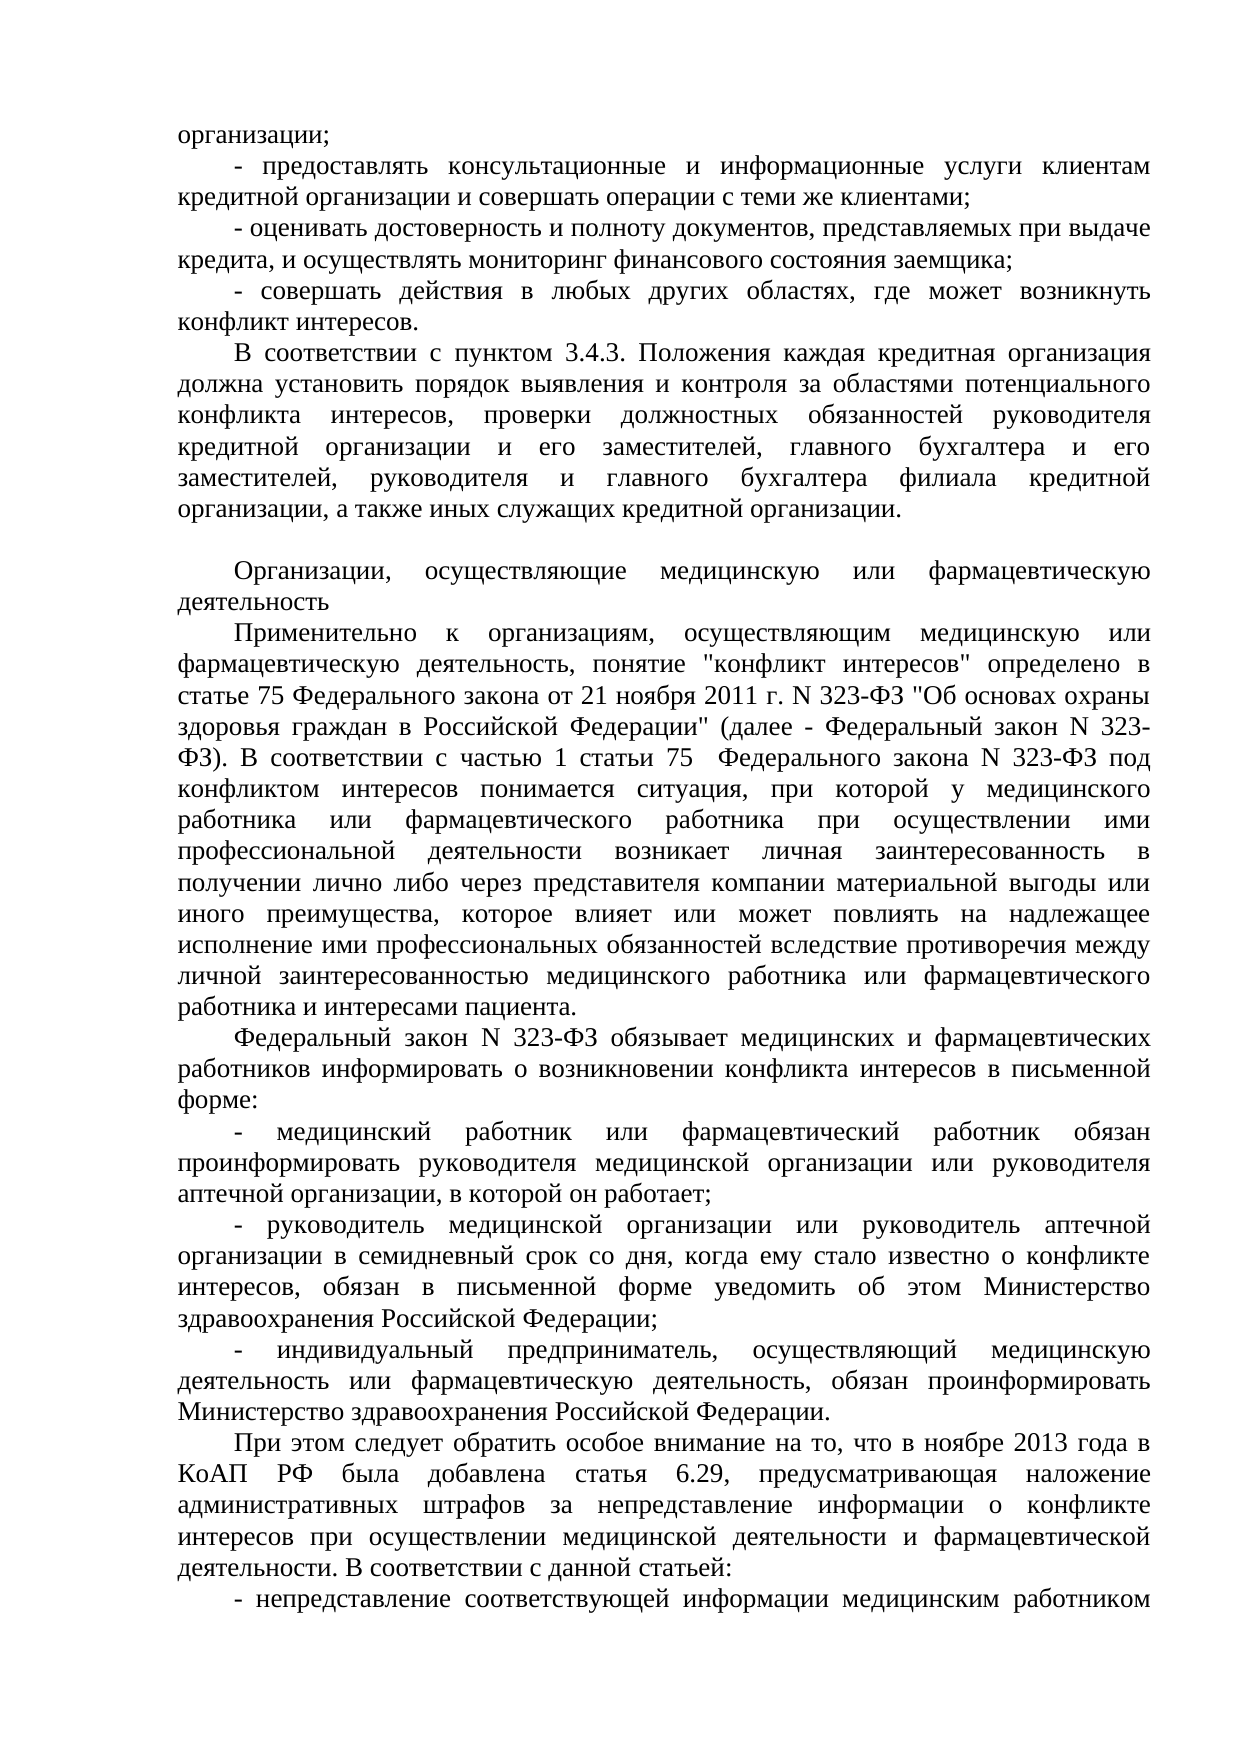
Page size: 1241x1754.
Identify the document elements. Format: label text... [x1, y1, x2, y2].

text - предоставлять консультационные и информационные услуги клиентам кредитной организации и совершать операции с теми же клиентами; [177, 149, 1152, 212]
text Организации, осуществляющие медицинскую или фармацевтическую деятельность [177, 554, 1152, 616]
text - руководитель медицинской организации или руководитель аптечной организации в семидневный срок со дня, когда ему стало известно о конфликте интересов, обязан в письменной форме уведомить об этом Министерство здравоохранения Российской Федерации; [177, 1208, 1152, 1333]
text Федеральный закон N 323-ФЗ обязывает медицинских и фармацевтических работников информировать о возникновении конфликта интересов в письменной форме: [177, 1021, 1152, 1115]
text В соответствии с пунктом 3.4.3. Положения каждая кредитная организация должна установить порядок выявления и контроля за областями потенциального конфликта интересов, проверки должностных обязанностей руководителя кредитной организации и его заместителей, главного бухгалтера и его заместителей, руководителя и главного бухгалтера филиала кредитной организации, а также иных служащих кредитной организации. [177, 336, 1152, 523]
text - совершать действия в любых других областях, где может возникнуть конфликт интересов. [177, 274, 1152, 336]
text - индивидуальный предприниматель, осуществляющий медицинскую деятельность или фармацевтическую деятельность, обязан проинформировать Министерство здравоохранения Российской Федерации. [177, 1333, 1152, 1426]
text Применительно к организациям, осуществляющим медицинскую или фармацевтическую деятельность, понятие "конфликт интересов" определено в статье 75 Федерального закона от 21 ноября 2011 г. N 323-ФЗ "Об основах охраны здоровья граждан в Российской Федерации" (далее - Федеральный закон N 323-ФЗ). В соответствии с частью 1 статьи 75 Федерального закона N 323-ФЗ под конфликтом интересов понимается ситуация, при которой у медицинского работника или фармацевтического работника при осуществлении ими профессиональной деятельности возникает личная заинтересованность в получении лично либо через представителя компании материальной выгоды или иного преимущества, которое влияет или может повлиять на надлежащее исполнение ими профессиональных обязанностей вследствие противоречия между личной заинтересованностью медицинского работника или фармацевтического работника и интересами пациента. [177, 616, 1152, 1021]
text При этом следует обратить особое внимание на то, что в ноябре 2013 года в КоАП РФ была добавлена статья 6.29, предусматривающая наложение административных штрафов за непредставление информации о конфликте интересов при осуществлении медицинской деятельности и фармацевтической деятельности. В соответствии с данной статьей: [177, 1426, 1152, 1582]
text - оценивать достоверность и полноту документов, представляемых при выдаче кредита, и осуществлять мониторинг финансового состояния заемщика; [177, 212, 1152, 274]
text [177, 1582, 1152, 1613]
text - медицинский работник или фармацевтический работник обязан проинформировать руководителя медицинской организации или руководителя аптечной организации, в которой он работает; [177, 1115, 1152, 1208]
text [177, 118, 1152, 149]
